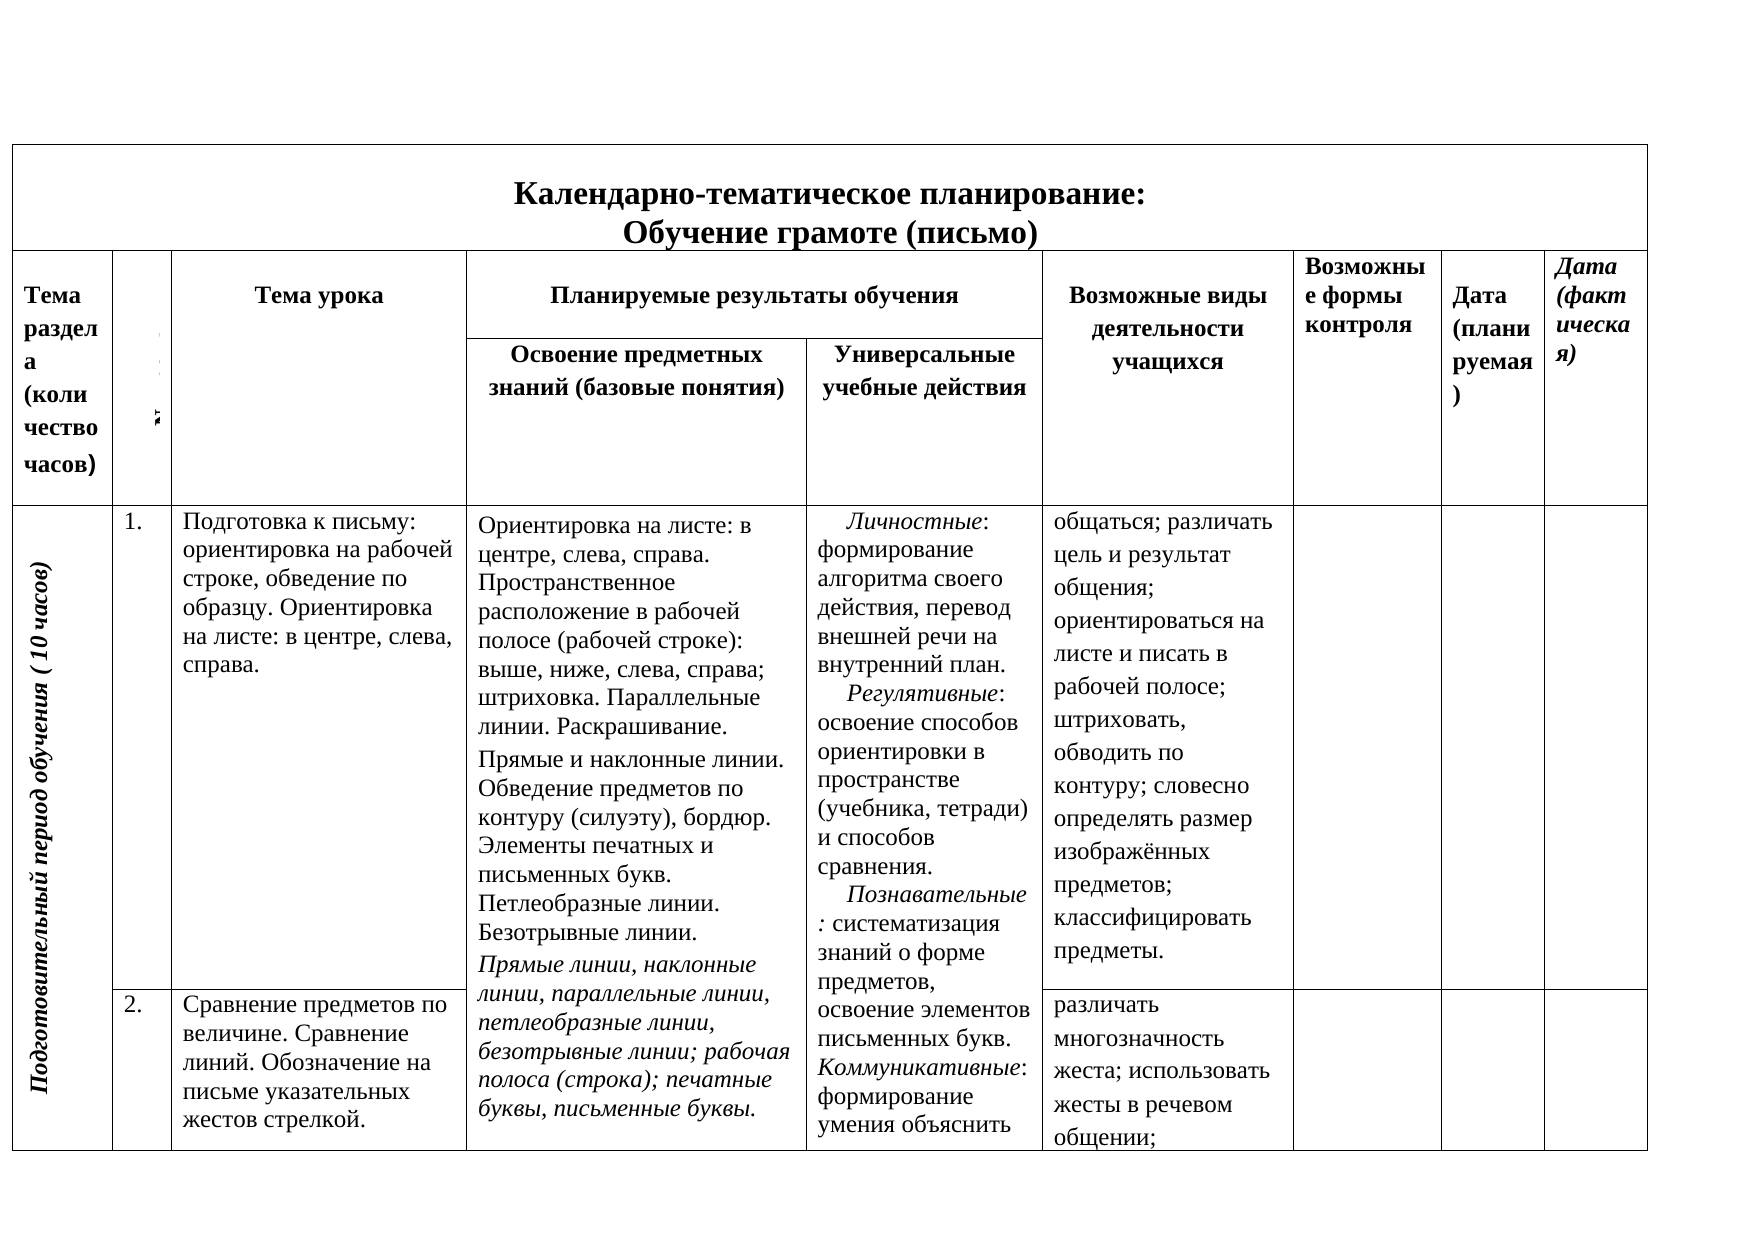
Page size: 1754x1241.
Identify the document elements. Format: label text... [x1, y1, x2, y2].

table_cell Личностные: формирование алгоритма своего действия, перевод внешней речи на внутренний план. Регулятивные: освоение способов ориентировки в пространстве (учебника, тетради) и способов сравнения. Познавательные: систематизация знаний о форме предметов, освоение элементов письменных букв. Коммуникативные: формирование умения объяснить свой выбор [807, 506, 1042, 1150]
table_cell [1545, 506, 1647, 988]
table_cell Дата (планируемая) [1442, 251, 1544, 505]
table_cell Ориентировка на листе: в центре, слева, справа. Пространственное расположение в рабочей полосе (рабочей строке): выше, ниже, слева, справа; штриховка. Параллельные линии. Раскрашивание. Прямые и наклонные линии. Обведение предметов по контуру (силуэту), бордюр. Элементы печатных и письменных букв. Петлеобразные линии. Безотрывные линии. Прямые линии, наклонные линии, параллельные линии, петлеобразные линии, безотрывные линии; рабочая полоса (строка); печатные буквы, письменные буквы. [467, 506, 806, 1150]
table_cell [1294, 990, 1441, 1150]
table_cell [1442, 990, 1544, 1150]
table_header Календарно-тематическое планирование: Обучение грамоте (письмо) [13, 145, 1647, 250]
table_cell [172, 990, 466, 1150]
table_cell Подготовка к письму: ориентировка на рабочей строке, обведение по образцу. Ориентировка на листе: в центре, слева, справа. [172, 506, 466, 988]
table_cell Возможные формы контроля [1294, 251, 1441, 505]
table_cell Тема урока [172, 251, 466, 505]
table_cell Возможные виды деятельности учащихся [1043, 251, 1293, 505]
table_cell [1294, 506, 1441, 988]
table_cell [1043, 990, 1293, 1150]
table_cell [113, 990, 171, 1150]
table_cell Планируемые результаты обучения [467, 251, 1042, 338]
table_cell № урока [113, 251, 171, 505]
table_cell Подготовительный период обучения ( 10 часов) [13, 506, 112, 1150]
table_cell Универсальные учебные действия [807, 339, 1042, 505]
table_cell Дата (фактическая) [1545, 251, 1647, 505]
table_cell [1442, 506, 1544, 988]
table_cell общаться; различать цель и результат общения; ориентироваться на листе и писать в рабочей полосе; штриховать, обводить по контуру; словесно определять размер изображённых предметов; классифицировать предметы. [1043, 506, 1293, 988]
table_cell [113, 506, 171, 988]
table_cell [1545, 990, 1647, 1150]
table_cell Тема раздела (количество часов) [13, 251, 112, 505]
table_cell Освоение предметных знаний (базовые понятия) [467, 339, 806, 505]
